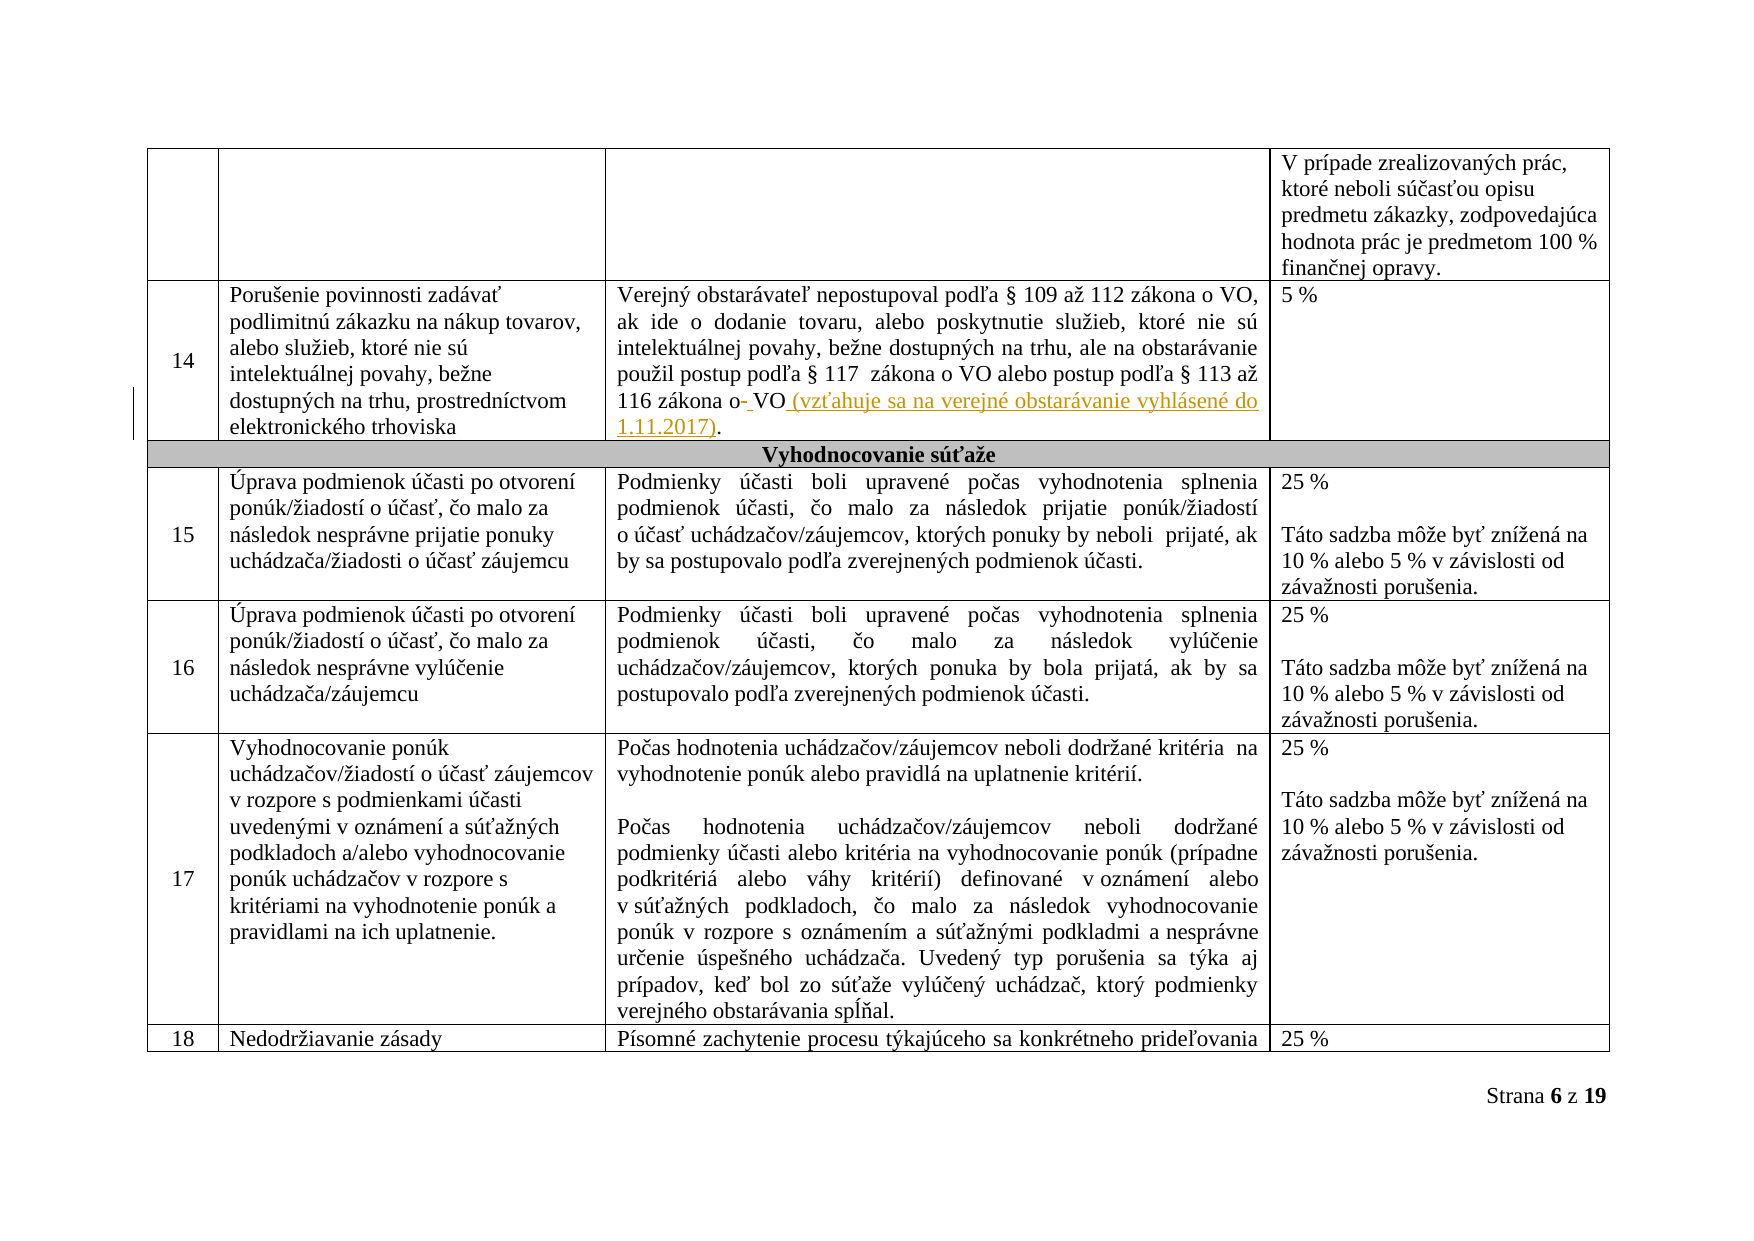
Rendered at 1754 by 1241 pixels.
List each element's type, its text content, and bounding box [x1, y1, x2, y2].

table_cell Počas hodnotenia uchádzačov/záujemcov neboli dodržané kritéria na vyhodnotenie ponúk alebo pravidlá na uplatnenie kritérií. Počas hodnotenia uchádzačov/záujemcov neboli dodržané podmienky účasti alebo kritéria na vyhodnocovanie ponúk (prípadne podkritériá alebo váhy kritérií) definované v oznámení alebo v súťažných podkladoch, čo malo za následok vyhodnocovanie ponúk v rozpore s oznámením a súťažnými podkladmi a nesprávne určenie úspešného uchádzača. Uvedený typ porušenia sa týka aj prípadov, keď bol zo súťaže vylúčený uchádzač, ktorý podmienky verejného obstarávania spĺňal. [606, 734, 1269, 1023]
table_cell 15 [148, 468, 218, 600]
table_cell Porušenie povinnosti zadávať podlimitnú zákazku na nákup tovarov, alebo služieb, ktoré nie sú intelektuálnej povahy, bežne dostupných na trhu, prostredníctvom elektronického trhoviska [219, 281, 605, 439]
table_cell 18 [148, 1025, 218, 1051]
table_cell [1271, 1025, 1609, 1051]
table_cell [219, 149, 605, 280]
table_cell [606, 1025, 1269, 1051]
table_cell Verejný obstarávateľ nepostupoval podľa § 109 až 112 zákona o VO, ak ide o dodanie tovaru, alebo poskytnutie služieb, ktoré nie sú intelektuálnej povahy, bežne dostupných na trhu, ale na obstarávanie použil postup podľa § 117 zákona o VO alebo postup podľa § 113 až 116 zákona oVO. [606, 281, 1269, 439]
table_cell 5 % [1271, 281, 1609, 439]
table_cell Úprava podmienok účasti po otvorení ponúk/žiadostí o účasť, čo malo za následok nesprávne vylúčenie uchádzača/záujemcu [219, 601, 605, 733]
table_cell Podmienky účasti boli upravené počas vyhodnotenia splnenia podmienok účasti, čo malo za následok vylúčenie uchádzačov/záujemcov, ktorých ponuka by bola prijatá, ak by sa postupovalo podľa zverejnených podmienok účasti. [606, 601, 1269, 733]
table_cell Podmienky účasti boli upravené počas vyhodnotenia splnenia podmienok účasti, čo malo za následok prijatie ponúk/žiadostí o účasť uchádzačov/záujemcov, ktorých ponuky by neboli prijaté, ak by sa postupovalo podľa zverejnených podmienok účasti. [606, 468, 1269, 600]
table_cell 16 [148, 601, 218, 733]
table_cell 25 % Táto sadzba môže byť znížená na 10 % alebo 5 % v závislosti od závažnosti porušenia. [1271, 734, 1609, 1023]
table_cell Vyhodnocovanie ponúk uchádzačov/žiadostí o účasť záujemcov v rozpore s podmienkami účasti uvedenými v oznámení a súťažných podkladoch a/alebo vyhodnocovanie ponúk uchádzačov v rozpore s kritériami na vyhodnotenie ponúk a pravidlami na ich uplatnenie. [219, 734, 605, 1023]
table_cell Vyhodnocovanie súťaže [148, 441, 1609, 467]
table_cell 13 [148, 149, 218, 280]
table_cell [219, 1025, 605, 1051]
table_cell 14 [148, 281, 218, 439]
table_cell 25 % Táto sadzba môže byť znížená na 10 % alebo 5 % v závislosti od závažnosti porušenia. [1271, 468, 1609, 600]
table_cell 17 [148, 734, 218, 1023]
table_cell 25 % Táto sadzba môže byť znížená na 10 % alebo 5 % v závislosti od závažnosti porušenia. [1271, 601, 1609, 733]
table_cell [606, 149, 1269, 280]
table_cell Úprava podmienok účasti po otvorení ponúk/žiadostí o účasť, čo malo za následok nesprávne prijatie ponuky uchádzača/žiadosti o účasť záujemcu [219, 468, 605, 600]
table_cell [1271, 149, 1609, 280]
